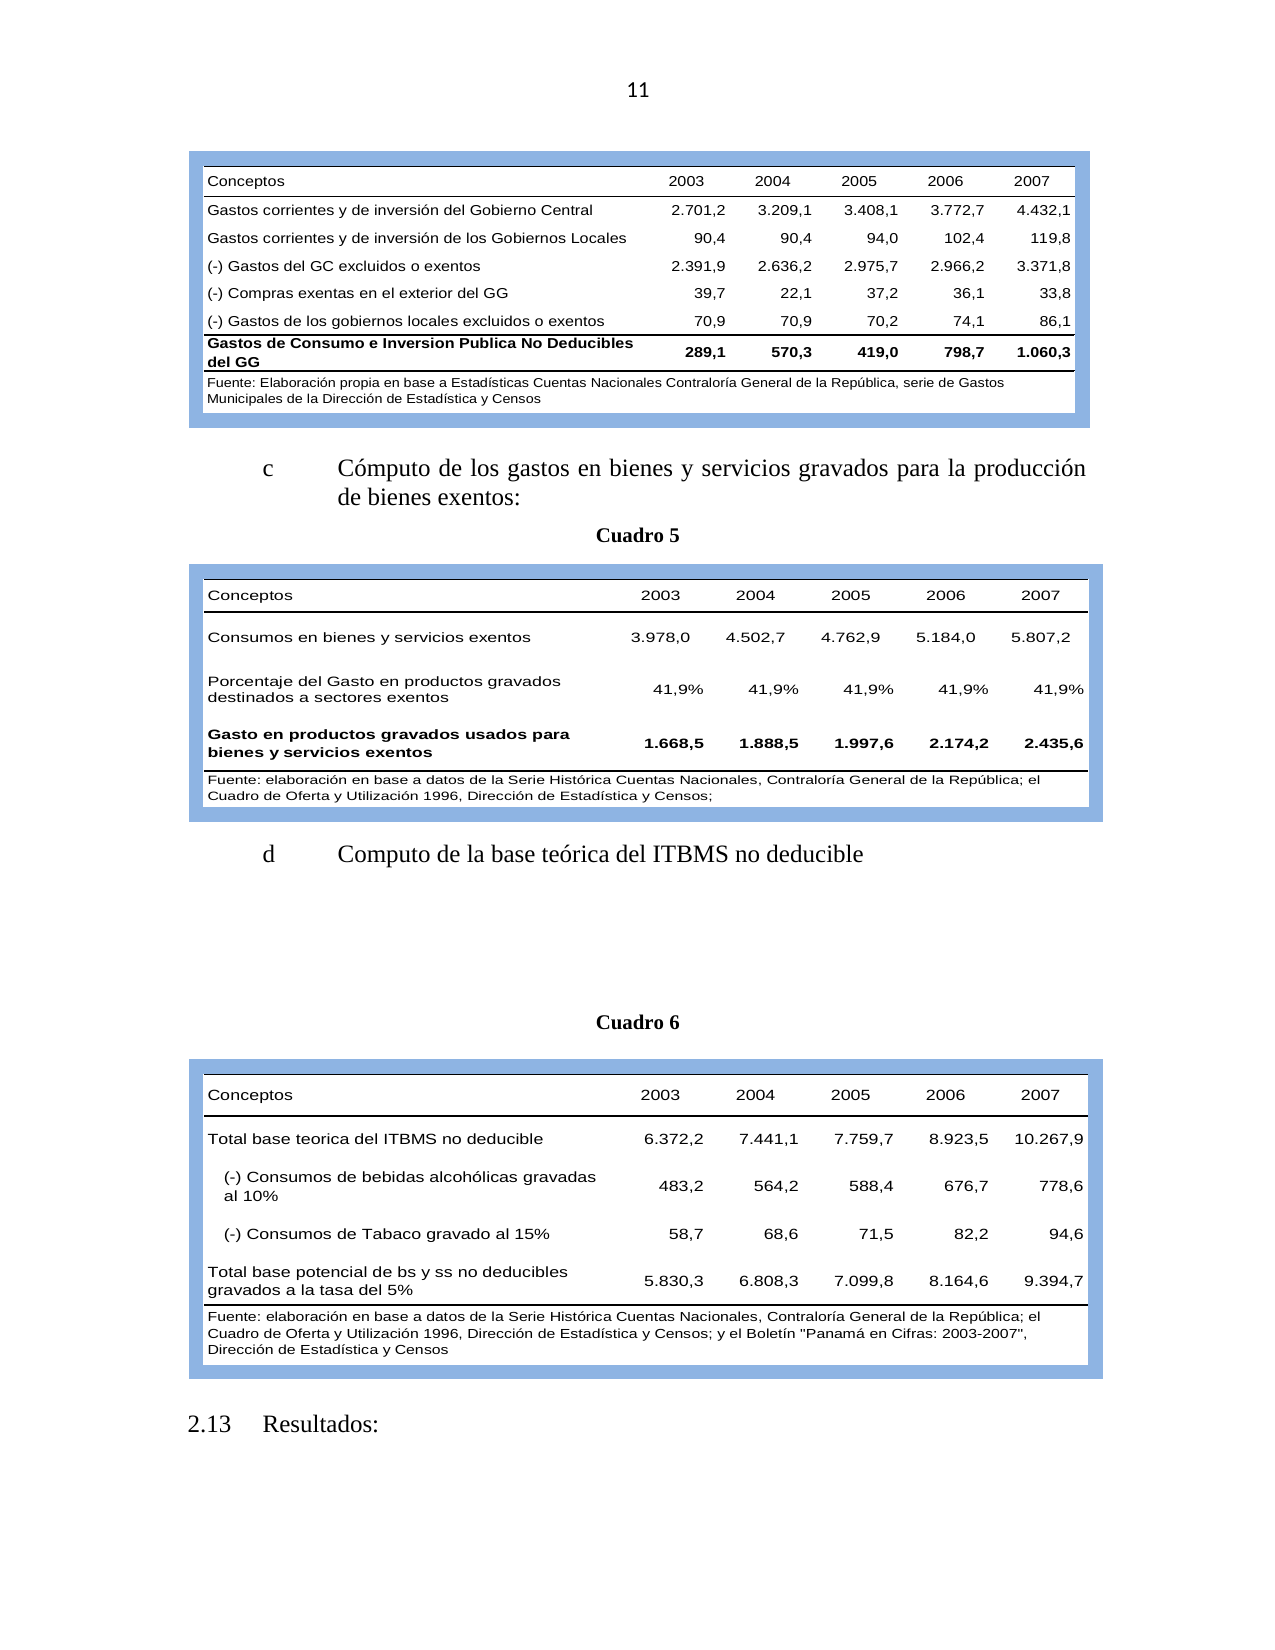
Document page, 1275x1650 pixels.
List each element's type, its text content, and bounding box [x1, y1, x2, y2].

text 2.13 Resultados: [187, 1409, 1087, 1438]
text d Computo de la base teórica del ITBMS no deducible [262, 839, 1087, 868]
text Cuadro 6 [187, 1009, 1087, 1034]
text Cuadro 5 [187, 523, 1087, 547]
text c Cómputo de los gastos en bienes y servicios gravados para la producción de bienes exentos: [262, 453, 1087, 511]
